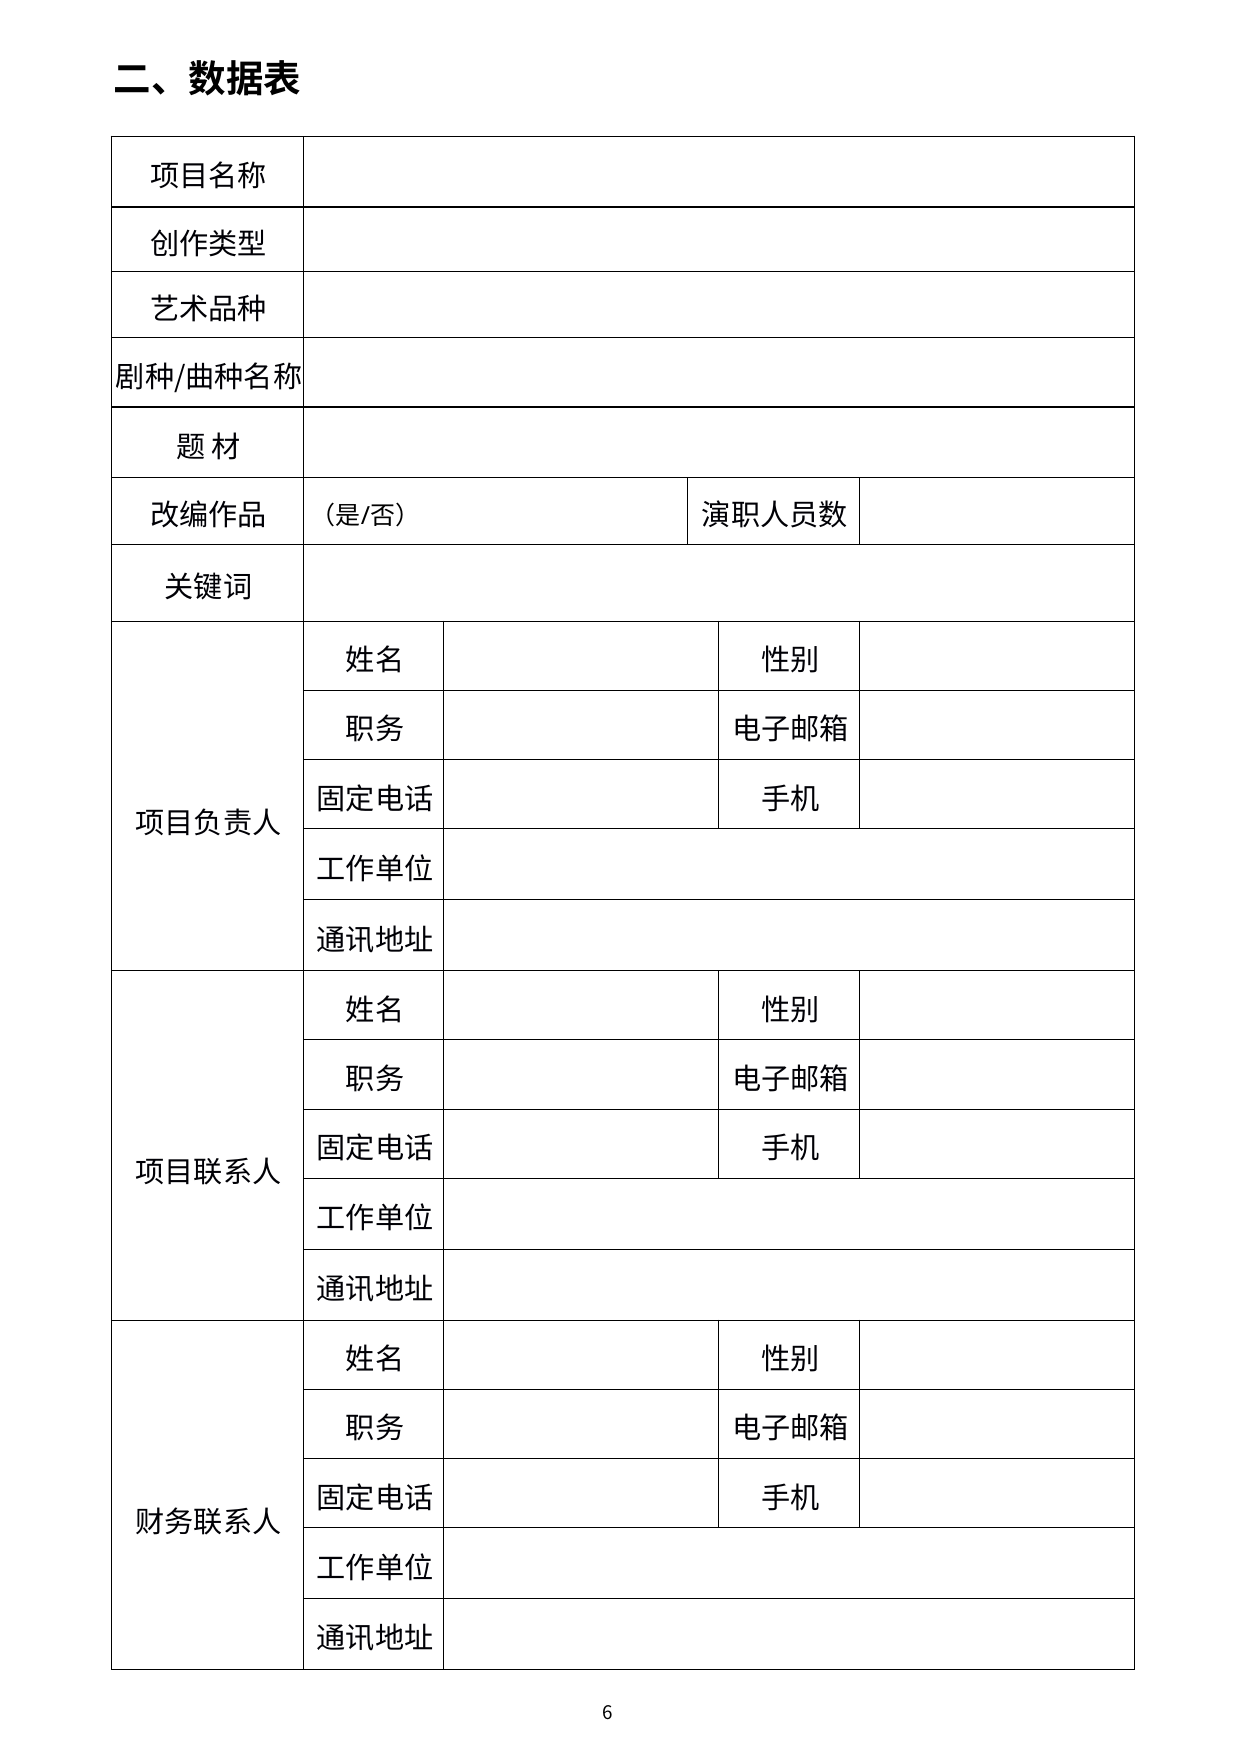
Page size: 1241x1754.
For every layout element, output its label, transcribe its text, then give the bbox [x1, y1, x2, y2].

table_cell 项目联系人 [112, 971, 303, 1319]
table_cell 题 材 [112, 408, 303, 477]
table_cell 固定电话 [304, 1459, 443, 1527]
table_cell [444, 1528, 1134, 1598]
table_cell [860, 622, 1134, 690]
table_cell 电子邮箱 [719, 691, 859, 759]
table_cell [304, 408, 1134, 477]
table_cell 通讯地址 [304, 1599, 443, 1669]
table_cell 姓名 [304, 971, 443, 1039]
table_cell 固定电话 [304, 760, 443, 828]
table_cell 改编作品 [112, 478, 303, 543]
table_cell 手机 [719, 1459, 859, 1527]
table_cell 项目负责人 [112, 622, 303, 970]
table_cell [860, 1040, 1134, 1108]
table_cell 演职人员数 [688, 478, 859, 543]
table_cell 职务 [304, 691, 443, 759]
table_cell [444, 1179, 1134, 1249]
table_cell [444, 1040, 718, 1108]
table_cell 财务联系人 [112, 1321, 303, 1669]
subtitle 二、数据表 [113, 49, 1157, 103]
table_cell [860, 1459, 1134, 1527]
table_cell 通讯地址 [304, 1250, 443, 1319]
table_cell 工作单位 [304, 1179, 443, 1249]
table_cell 通讯地址 [304, 900, 443, 970]
table_cell [860, 691, 1134, 759]
table_cell 手机 [719, 1110, 859, 1178]
table_cell 手机 [719, 760, 859, 828]
table_cell [444, 1110, 718, 1178]
table_header 项目名称 [112, 137, 303, 206]
table_cell 工作单位 [304, 829, 443, 899]
table_cell [444, 1459, 718, 1527]
table_cell [860, 1390, 1134, 1458]
table_cell [860, 1321, 1134, 1389]
table_cell [444, 829, 1134, 899]
table_cell 性别 [719, 622, 859, 690]
table_cell 职务 [304, 1040, 443, 1108]
table_cell 创作类型 [112, 208, 303, 271]
table_cell 姓名 [304, 622, 443, 690]
table_cell [860, 478, 1134, 543]
table_cell [444, 622, 718, 690]
table_cell 艺术品种 [112, 272, 303, 337]
table_cell [860, 1110, 1134, 1178]
table_cell 电子邮箱 [719, 1040, 859, 1108]
table_cell [304, 545, 1134, 621]
table_cell 性别 [719, 971, 859, 1039]
table_cell [444, 1599, 1134, 1669]
table_cell 工作单位 [304, 1528, 443, 1598]
table_cell [444, 900, 1134, 970]
table_cell 关键词 [112, 545, 303, 621]
table_cell [860, 971, 1134, 1039]
table_header [304, 137, 1134, 206]
table_cell 职务 [304, 1390, 443, 1458]
table_cell （是/否） [304, 478, 687, 543]
table_cell 固定电话 [304, 1110, 443, 1178]
table_cell [860, 760, 1134, 828]
table_cell 姓名 [304, 1321, 443, 1389]
table_cell [444, 691, 718, 759]
table_cell [444, 1250, 1134, 1319]
table_cell 电子邮箱 [719, 1390, 859, 1458]
table_cell [444, 1321, 718, 1389]
table_cell [304, 208, 1134, 271]
table_cell [444, 971, 718, 1039]
table_cell [304, 272, 1134, 337]
table_cell [304, 338, 1134, 406]
table_cell [444, 1390, 718, 1458]
table_cell [444, 760, 718, 828]
table_cell 剧种/曲种名称 [112, 338, 303, 406]
table_cell 性别 [719, 1321, 859, 1389]
